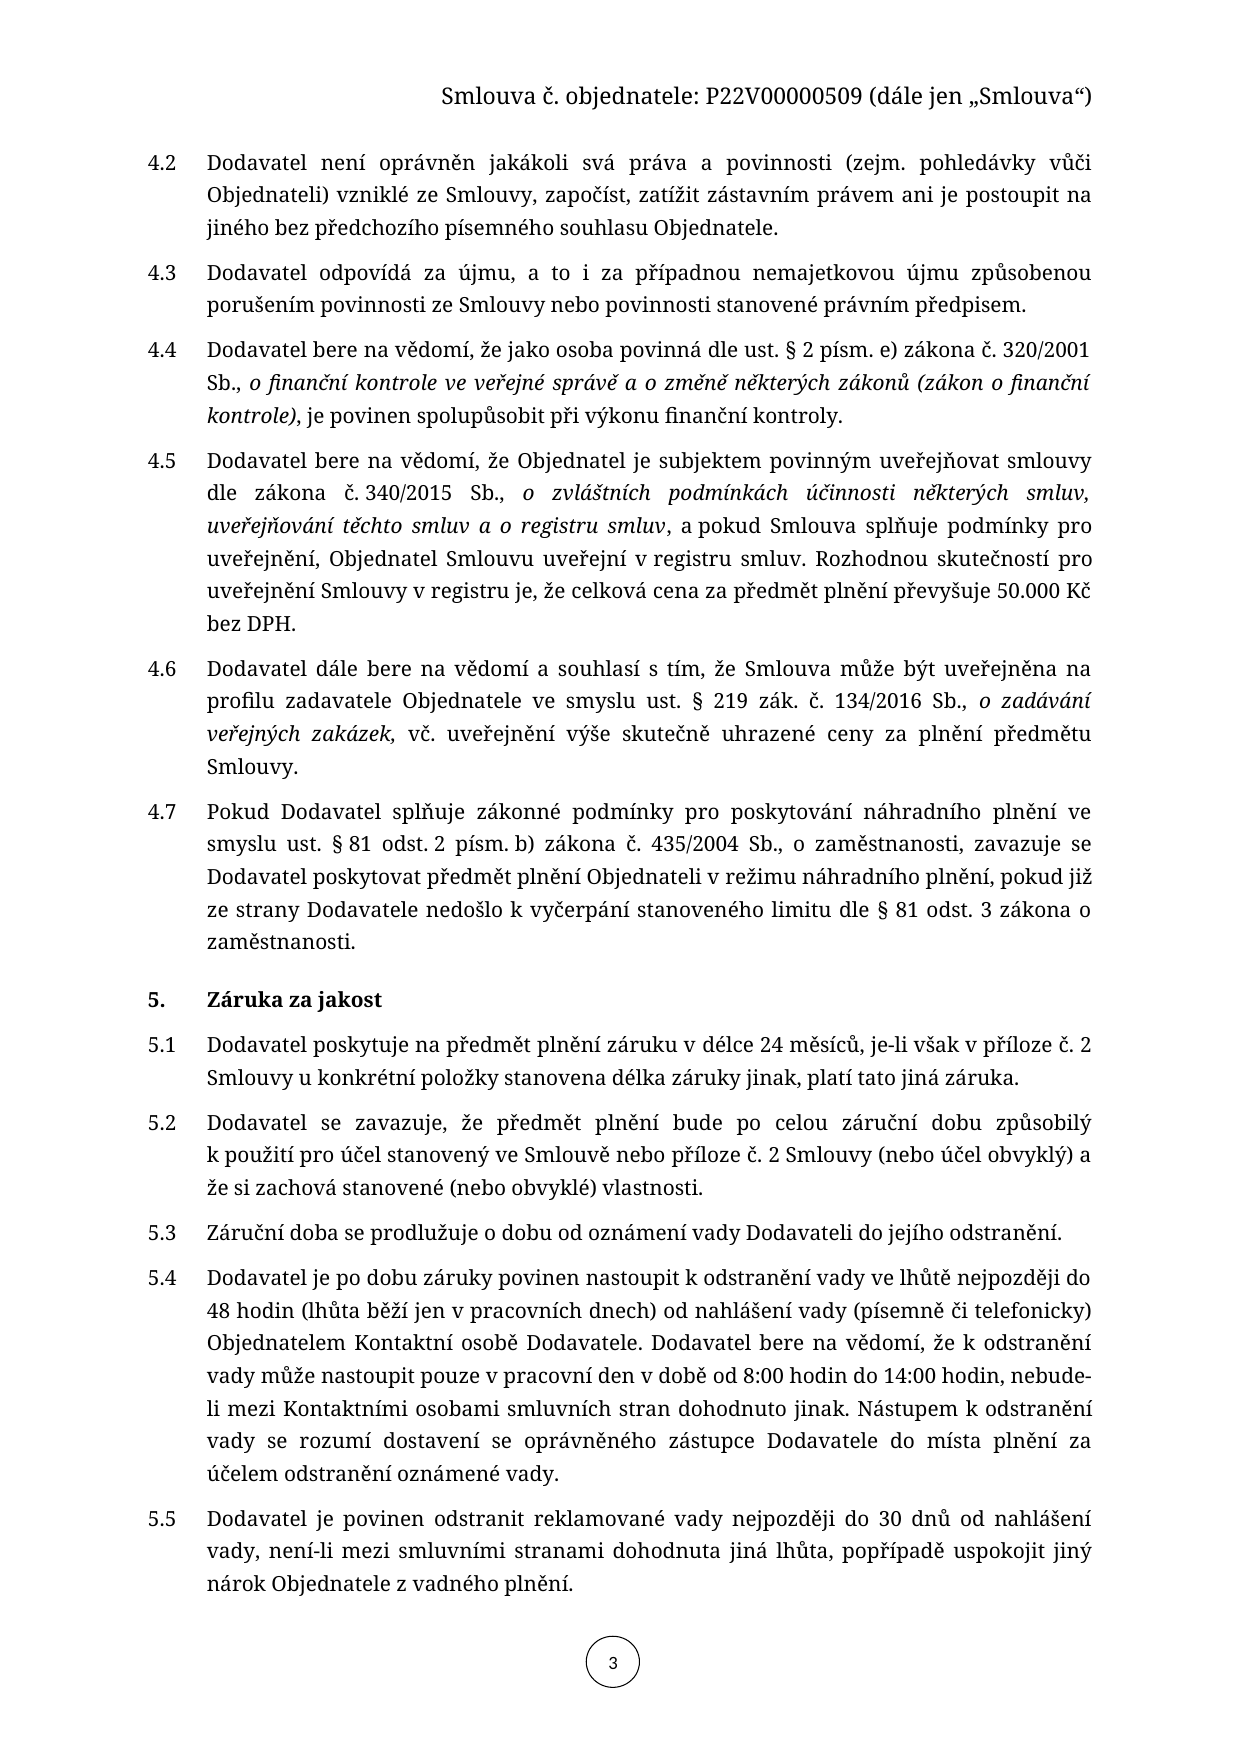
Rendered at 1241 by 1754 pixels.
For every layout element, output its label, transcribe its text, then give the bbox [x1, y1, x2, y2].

list Dodavatel se zavazuje, že předmět plnění bude po celou záruční dobu způsobilý k použití pro účel stanovený ve Smlouvě nebo příloze č. 2 Smlouvy (nebo účel obvyklý) a že si zachová stanovené (nebo obvyklé) vlastnosti. [148, 1108, 1093, 1201]
list Záruční doba se prodlužuje o dobu od oznámení vady Dodavateli do jejího odstranění. [148, 1218, 1093, 1247]
list Záruka za jakost [148, 985, 1093, 1013]
list Dodavatel bere na vědomí, že Objednatel je subjektem povinným uveřejňovat smlouvy dle zákona č. 340/2015 Sb., o zvláštních podmínkách účinnosti některých smluv, uveřejňování těchto smluv a o registru smluv, a pokud Smlouva splňuje podmínky pro uveřejnění, Objednatel Smlouvu uveřejní v registru smluv. Rozhodnou skutečností pro uveřejnění Smlouvy v registru je, že celková cena za předmět plnění převyšuje 50.000 Kč bez DPH. [148, 446, 1093, 637]
list Dodavatel je povinen odstranit reklamované vady nejpozději do 30 dnů od nahlášení vady, není-li mezi smluvními stranami dohodnuta jiná lhůta, popřípadě uspokojit jiný nárok Objednatele z vadného plnění. [148, 1504, 1093, 1598]
list Dodavatel dále bere na vědomí a souhlasí s tím, že Smlouva může být uveřejněna na profilu zadavatele Objednatele ve smyslu ust. § 219 zák. č. 134/2016 Sb., o zadávání veřejných zakázek, vč. uveřejnění výše skutečně uhrazené ceny za plnění předmětu Smlouvy. [148, 654, 1093, 780]
list Pokud Dodavatel splňuje zákonné podmínky pro poskytování náhradního plnění ve smyslu ust. § 81 odst. 2 písm. b) zákona č. 435/2004 Sb., o zaměstnanosti, zavazuje se Dodavatel poskytovat předmět plnění Objednateli v režimu náhradního plnění, pokud již ze strany Dodavatele nedošlo k vyčerpání stanoveného limitu dle § 81 odst. 3 zákona o zaměstnanosti. [148, 797, 1093, 956]
list Dodavatel je po dobu záruky povinen nastoupit k odstranění vady ve lhůtě nejpozději do 48 hodin (lhůta běží jen v pracovních dnech) od nahlášení vady (písemně či telefonicky) Objednatelem Kontaktní osobě Dodavatele. Dodavatel bere na vědomí, že k odstranění vady může nastoupit pouze v pracovní den v době od 8:00 hodin do 14:00 hodin, nebude-li mezi Kontaktními osobami smluvních stran dohodnuto jinak. Nástupem k odstranění vady se rozumí dostavení se oprávněného zástupce Dodavatele do místa plnění za účelem odstranění oznámené vady. [148, 1263, 1093, 1487]
list Dodavatel odpovídá za újmu, a to i za případnou nemajetkovou újmu způsobenou porušením povinnosti ze Smlouvy nebo povinnosti stanovené právním předpisem. [148, 258, 1093, 319]
list Dodavatel není oprávněn jakákoli svá práva a povinnosti (zejm. pohledávky vůči Objednateli) vzniklé ze Smlouvy, započíst, zatížit zástavním právem ani je postoupit na jiného bez předchozího písemného souhlasu Objednatele. [148, 148, 1093, 241]
list Dodavatel bere na vědomí, že jako osoba povinná dle ust. § 2 písm. e) zákona č. 320/2001 Sb., o finanční kontrole ve veřejné správě a o změně některých zákonů (zákon o finanční kontrole), je povinen spolupůsobit při výkonu finanční kontroly. [148, 336, 1093, 429]
list Dodavatel poskytuje na předmět plnění záruku v délce 24 měsíců, je-li však v příloze č. 2 Smlouvy u konkrétní položky stanovena délka záruky jinak, platí tato jiná záruka. [148, 1030, 1093, 1091]
